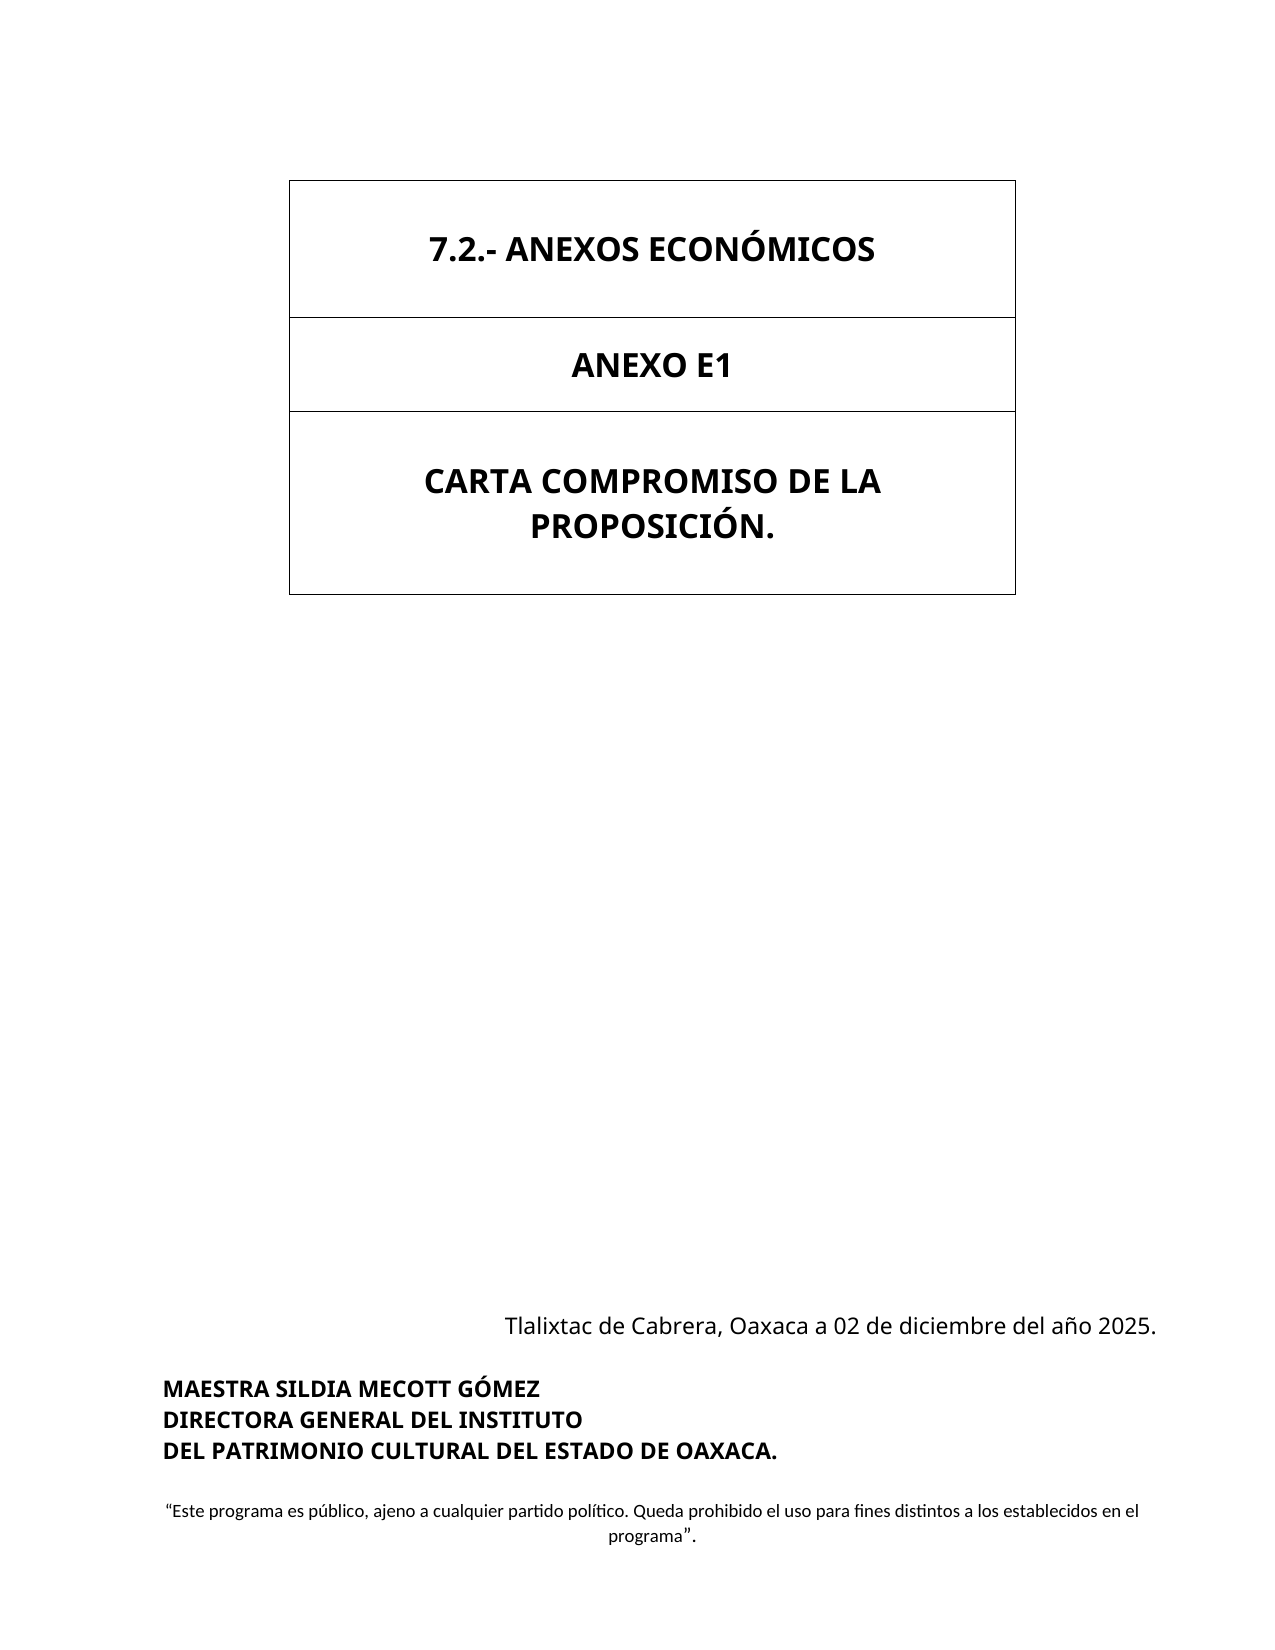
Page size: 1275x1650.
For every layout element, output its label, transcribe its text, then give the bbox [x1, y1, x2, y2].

table_header 7.2.- ANEXOS ECONÓMICOS [290, 181, 1015, 317]
table_cell ANEXO E1 [290, 318, 1015, 411]
table_cell CARTA COMPROMISO DE LA PROPOSICIÓN. [290, 412, 1015, 594]
text DIRECTORA GENERAL DEL INSTITUTO [162, 1404, 1157, 1435]
text MAESTRA SILDIA MECOTT GÓMEZ [162, 1373, 1157, 1404]
text Tlalixtac de Cabrera, Oaxaca a 02 de diciembre del año 2025. [148, 1310, 1157, 1342]
text DEL PATRIMONIO CULTURAL DEL ESTADO DE OAXACA. [162, 1435, 1157, 1467]
